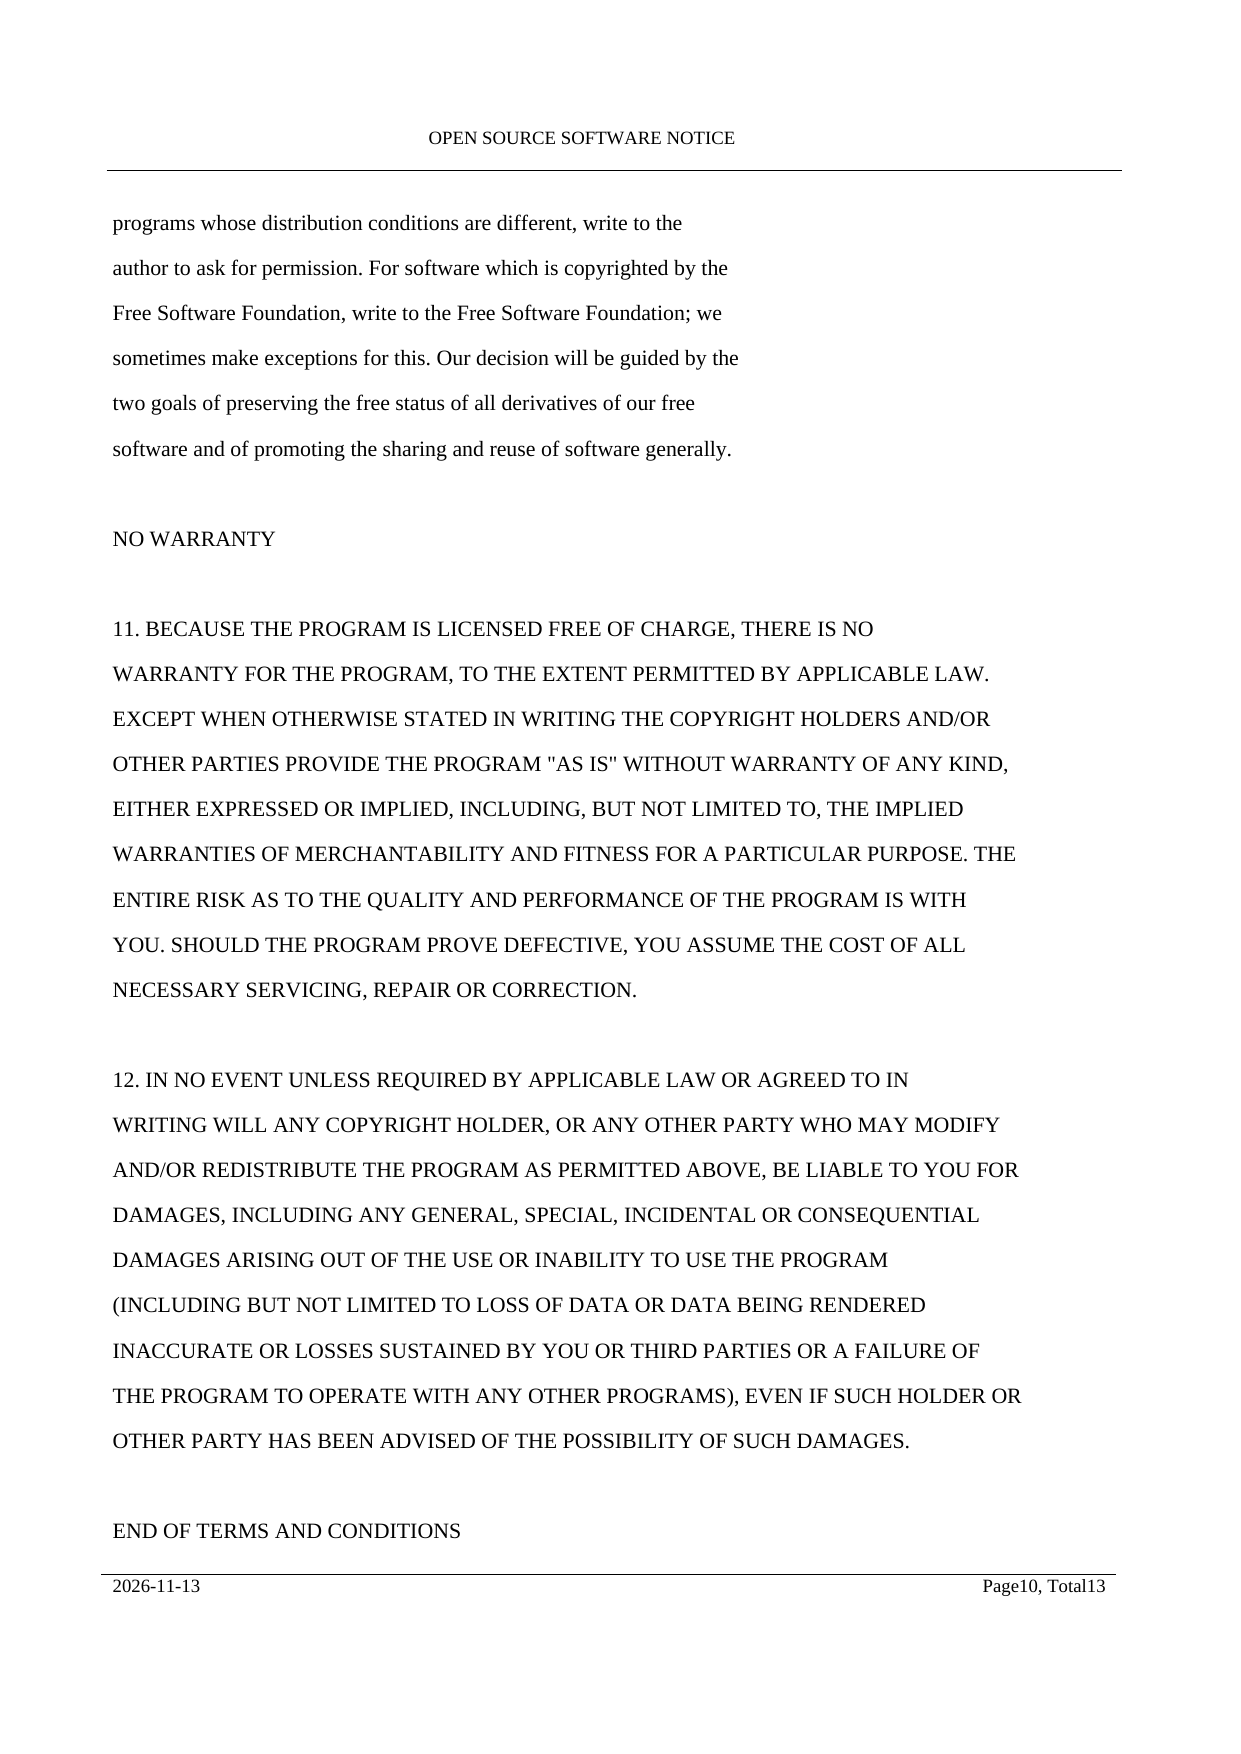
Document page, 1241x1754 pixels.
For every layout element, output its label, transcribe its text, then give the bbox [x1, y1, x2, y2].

text DAMAGES ARISING OUT OF THE USE OR INABILITY TO USE THE PROGRAM [112, 1244, 1128, 1276]
text END OF TERMS AND CONDITIONS [112, 1514, 1128, 1547]
text OTHER PARTY HAS BEEN ADVISED OF THE POSSIBILITY OF SUCH DAMAGES. [112, 1424, 1128, 1457]
text sometimes make exceptions for this. Our decision will be guided by the [112, 342, 1128, 374]
text YOU. SHOULD THE PROGRAM PROVE DEFECTIVE, YOU ASSUME THE COST OF ALL [112, 928, 1128, 961]
text DAMAGES, INCLUDING ANY GENERAL, SPECIAL, INCIDENTAL OR CONSEQUENTIAL [112, 1199, 1128, 1231]
text OTHER PARTIES PROVIDE THE PROGRAM "AS IS" WITHOUT WARRANTY OF ANY KIND, [112, 748, 1128, 780]
text INACCURATE OR LOSSES SUSTAINED BY YOU OR THIRD PARTIES OR A FAILURE OF [112, 1334, 1128, 1366]
text (INCLUDING BUT NOT LIMITED TO LOSS OF DATA OR DATA BEING RENDERED [112, 1289, 1128, 1321]
text Free Software Foundation, write to the Free Software Foundation; we [112, 297, 1128, 329]
text author to ask for permission. For software which is copyrighted by the [112, 251, 1128, 284]
text 12. IN NO EVENT UNLESS REQUIRED BY APPLICABLE LAW OR AGREED TO IN [112, 1063, 1128, 1096]
text two goals of preserving the free status of all derivatives of our free [112, 387, 1128, 419]
text AND/OR REDISTRIBUTE THE PROGRAM AS PERMITTED ABOVE, BE LIABLE TO YOU FOR [112, 1153, 1128, 1186]
text WARRANTIES OF MERCHANTABILITY AND FITNESS FOR A PARTICULAR PURPOSE. THE [112, 838, 1128, 870]
text WARRANTY FOR THE PROGRAM, TO THE EXTENT PERMITTED BY APPLICABLE LAW. [112, 657, 1128, 690]
text ENTIRE RISK AS TO THE QUALITY AND PERFORMANCE OF THE PROGRAM IS WITH [112, 883, 1128, 915]
text NECESSARY SERVICING, REPAIR OR CORRECTION. [112, 973, 1128, 1006]
text EITHER EXPRESSED OR IMPLIED, INCLUDING, BUT NOT LIMITED TO, THE IMPLIED [112, 793, 1128, 825]
text software and of promoting the sharing and reuse of software generally. [112, 432, 1128, 464]
text 11. BECAUSE THE PROGRAM IS LICENSED FREE OF CHARGE, THERE IS NO [112, 612, 1128, 645]
text NO WARRANTY [112, 522, 1128, 554]
text programs whose distribution conditions are different, write to the [112, 206, 1128, 239]
text WRITING WILL ANY COPYRIGHT HOLDER, OR ANY OTHER PARTY WHO MAY MODIFY [112, 1108, 1128, 1141]
text THE PROGRAM TO OPERATE WITH ANY OTHER PROGRAMS), EVEN IF SUCH HOLDER OR [112, 1379, 1128, 1412]
text EXCEPT WHEN OTHERWISE STATED IN WRITING THE COPYRIGHT HOLDERS AND/OR [112, 702, 1128, 735]
